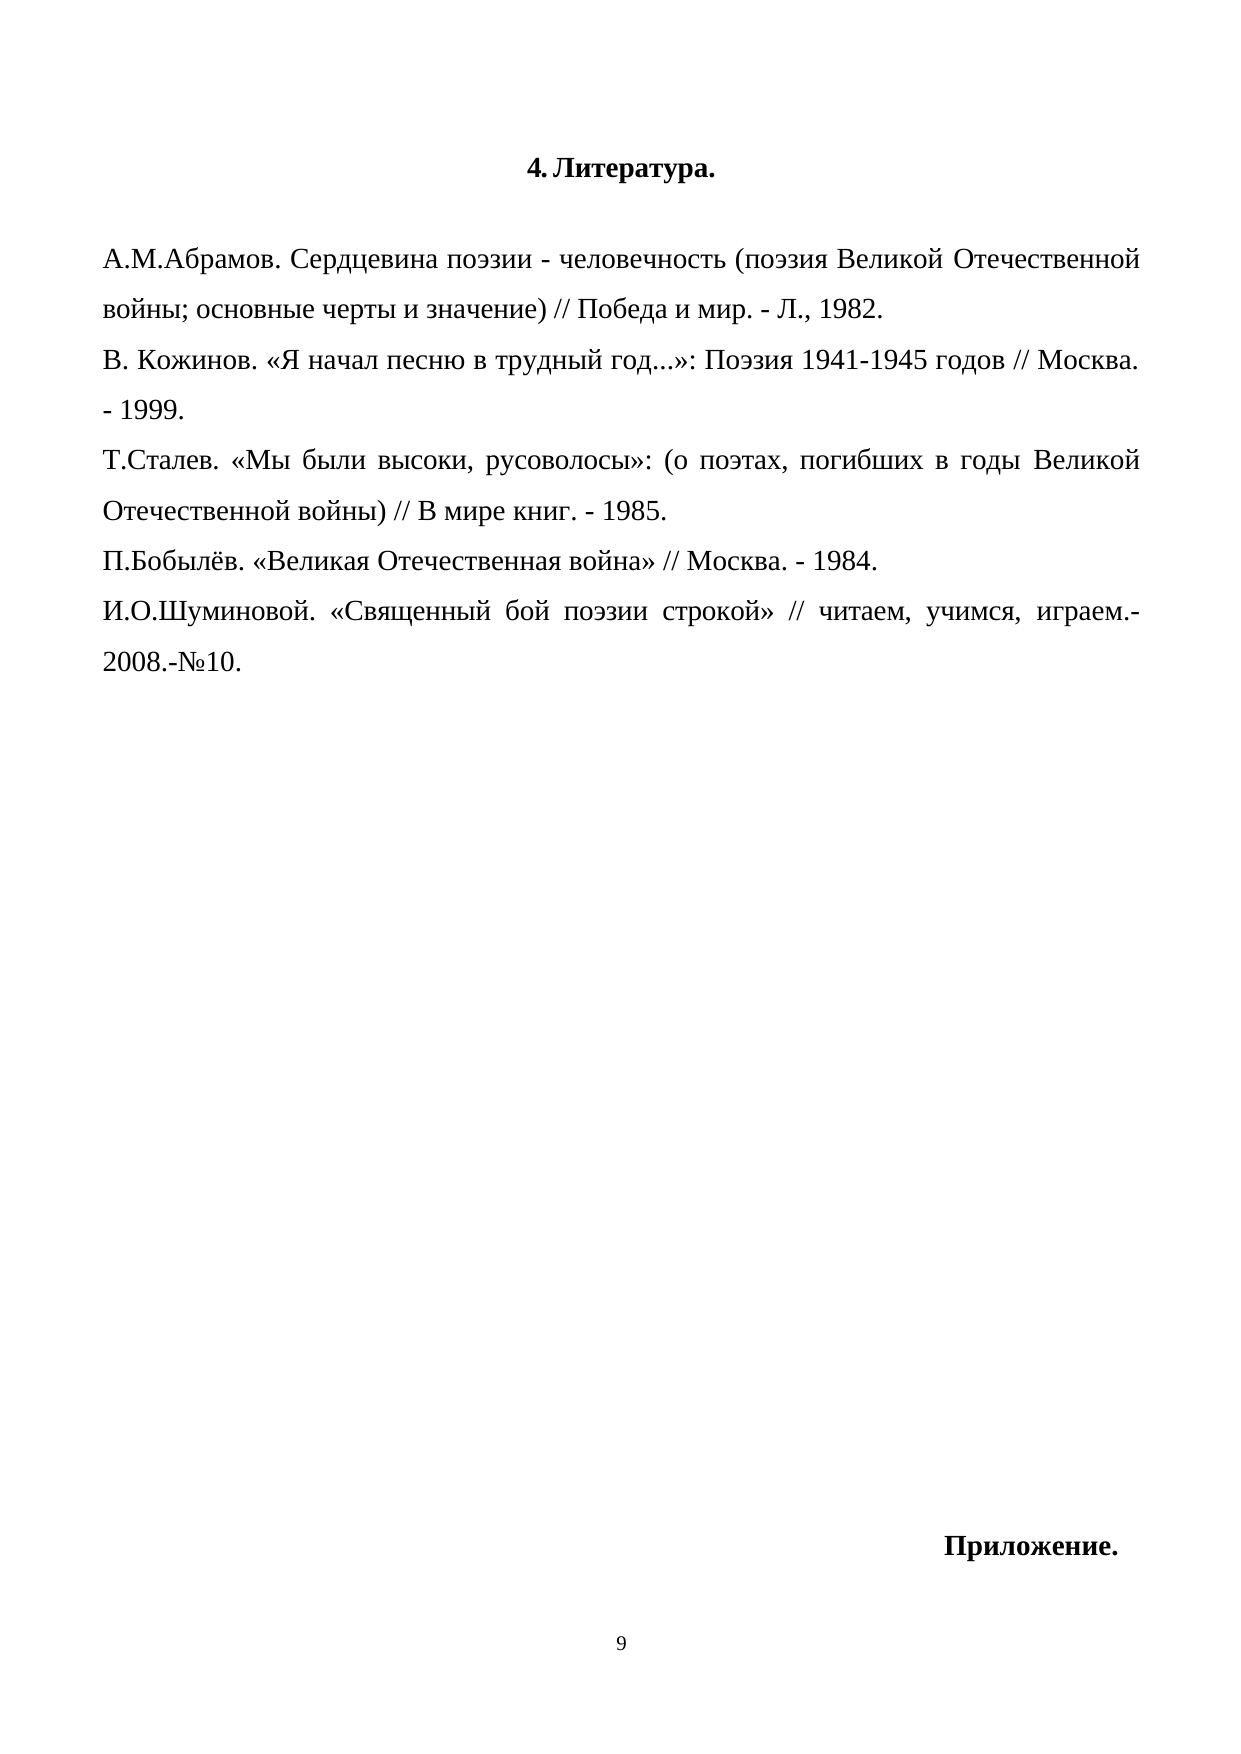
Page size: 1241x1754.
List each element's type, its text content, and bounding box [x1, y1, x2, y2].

text А.М.Абрамов. Сердцевина поэзии - человечность (поэзия Великой Отечественной войны; основные черты и значение) // Победа и мир. - Л., 1982. [102, 241, 1140, 325]
text В. Кожинов. «Я начал песню в трудный год...»: Поэзия 1941-1945 годов // Москва. - 1999. [102, 342, 1140, 426]
text Приложение. [944, 1502, 1140, 1569]
text П.Бобылёв. «Великая Отечественная война» // Москва. - 1984. [102, 543, 1140, 577]
text 4. Литература. [102, 150, 1140, 183]
text И.О.Шуминовой. «Священный бой поэзии строкой» // читаем, учимся, играем.-2008.-№10. [102, 593, 1140, 677]
text Т.Сталев. «Мы были высоки, русоволосы»: (о поэтах, погибших в годы Великой Отечественной войны) // В мире книг. - 1985. [102, 442, 1140, 526]
